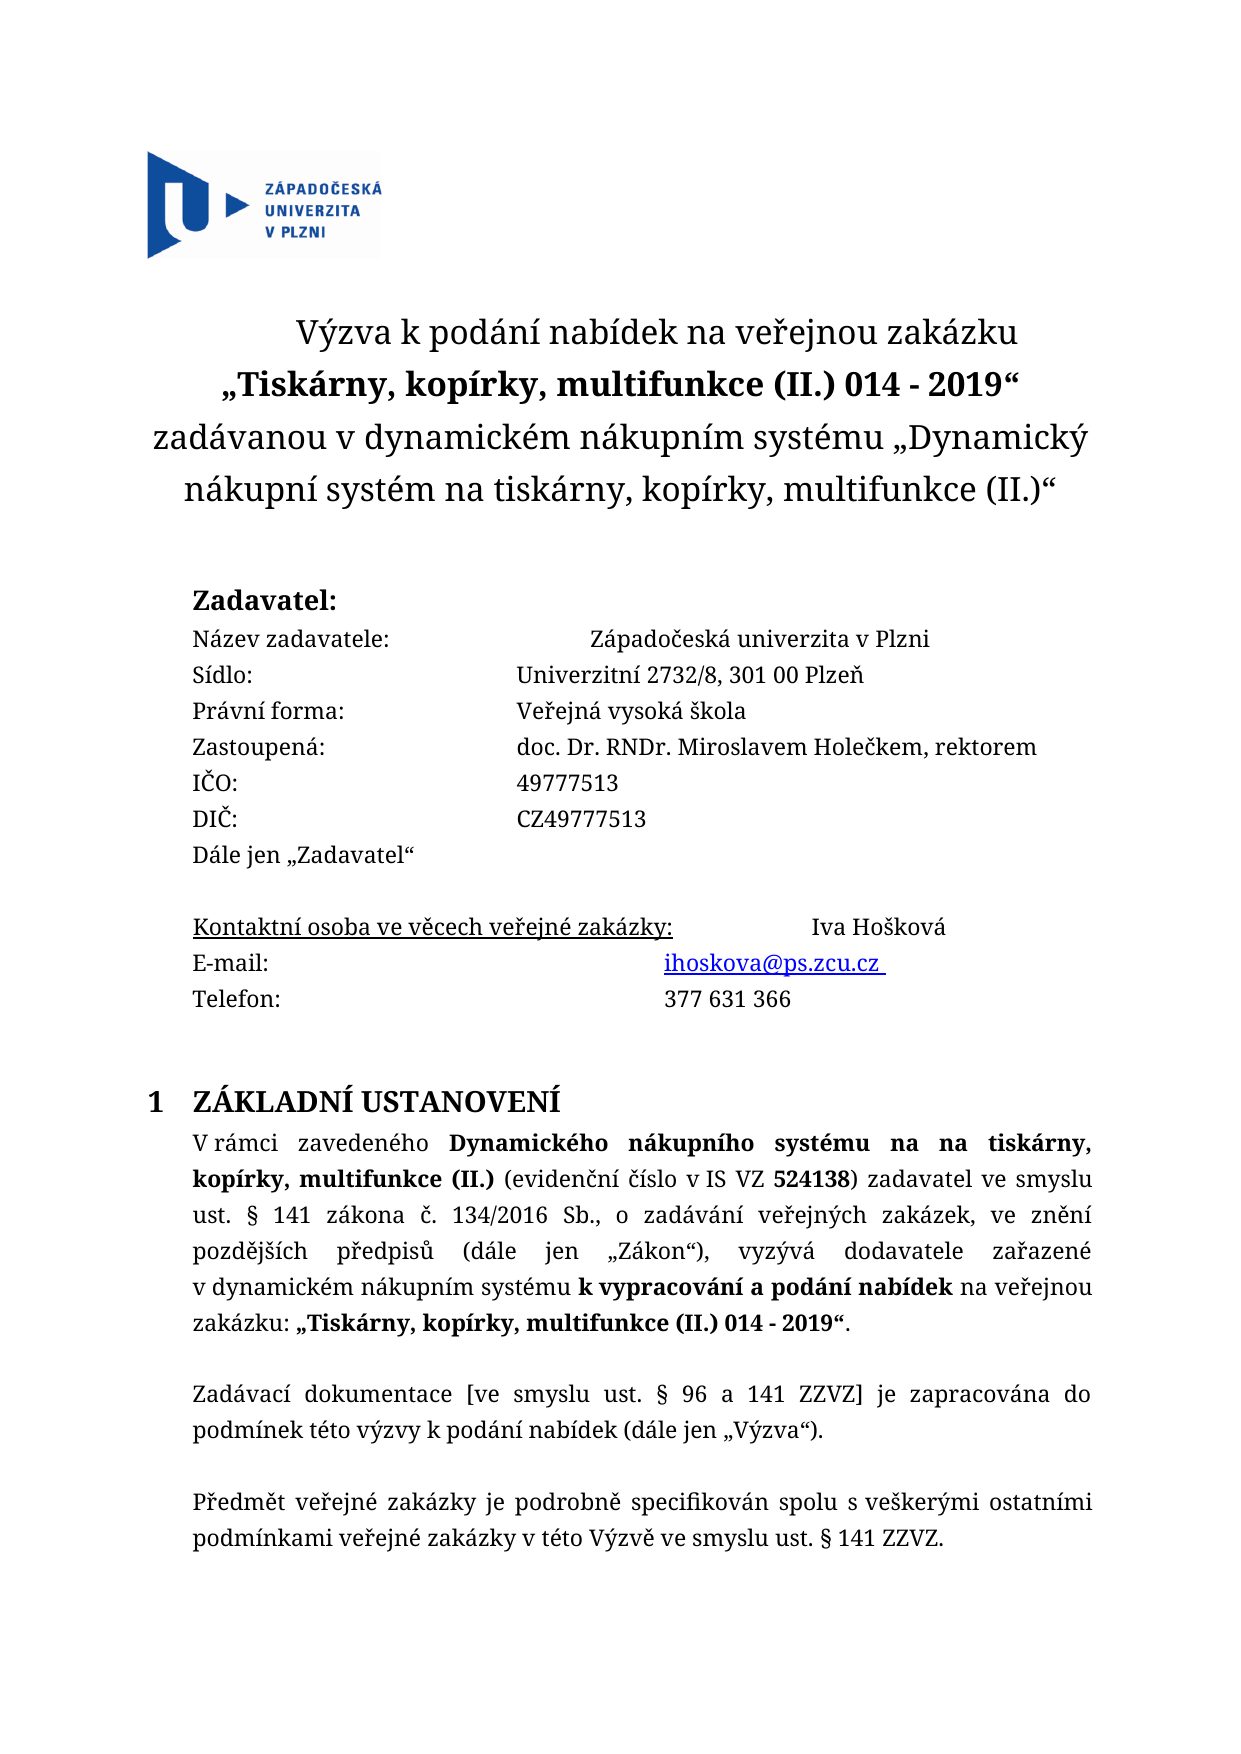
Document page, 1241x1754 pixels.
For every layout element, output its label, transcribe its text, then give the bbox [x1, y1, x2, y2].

text V rámci zavedeného Dynamického nákupního systému na na tiskárny, kopírky, multifunkce (II.) (evidenční číslo v IS VZ 524138) zadavatel ve smyslu ust. § 141 zákona č. 134/2016 Sb., o zadávání veřejných zakázek, ve znění pozdějších předpisů (dále jen „Zákon“), vyzývá dodavatele zařazené v dynamickém nákupním systému k vypracování a podání nabídek na veřejnou zakázku: „Tiskárny, kopírky, multifunkce (II.) 014 - 2019“. [192, 1127, 1093, 1338]
subtitle ZÁKLADNÍ USTANOVENÍ [148, 1081, 1093, 1121]
text E-mail: ihoskova@ps.zcu.cz [148, 947, 1093, 978]
text Výzva k podání nabídek na veřejnou zakázku „Tiskárny, kopírky, multifunkce (II.) 014 - 2019“ zadávanou v dynamickém nákupním systému „Dynamický nákupní systém na tiskárny, kopírky, multifunkce (II.)“ [148, 309, 1093, 511]
text Sídlo: Univerzitní 2732/8, 301 00 Plzeň [148, 659, 1093, 691]
text Kontaktní osoba ve věcech veřejné zakázky: Iva Hošková [148, 911, 1093, 942]
text Telefon: 377 631 366 [148, 983, 1093, 1014]
text IČO: 49777513 [148, 767, 1093, 798]
text Zastoupená: doc. Dr. RNDr. Miroslavem Holečkem, rektorem [192, 731, 1093, 762]
text Zadavatel: [192, 581, 1093, 618]
text Název zadavatele: Západočeská univerzita v Plzni [148, 623, 1093, 655]
text Dále jen „Zadavatel“ [148, 839, 1093, 870]
text Právní forma: Veřejná vysoká škola [148, 695, 1093, 727]
text Předmět veřejné zakázky je podrobně specifikován spolu s veškerými ostatními podmínkami veřejné zakázky v této Výzvě ve smyslu ust. § 141 ZZVZ. [192, 1486, 1093, 1553]
text DIČ: CZ49777513 [148, 803, 1093, 834]
picture [147, 151, 382, 259]
text Zadávací dokumentace [ve smyslu ust. § 96 a 141 ZZVZ] je zapracována do podmínek této výzvy k podání nabídek (dále jen „Výzva“). [192, 1378, 1093, 1446]
